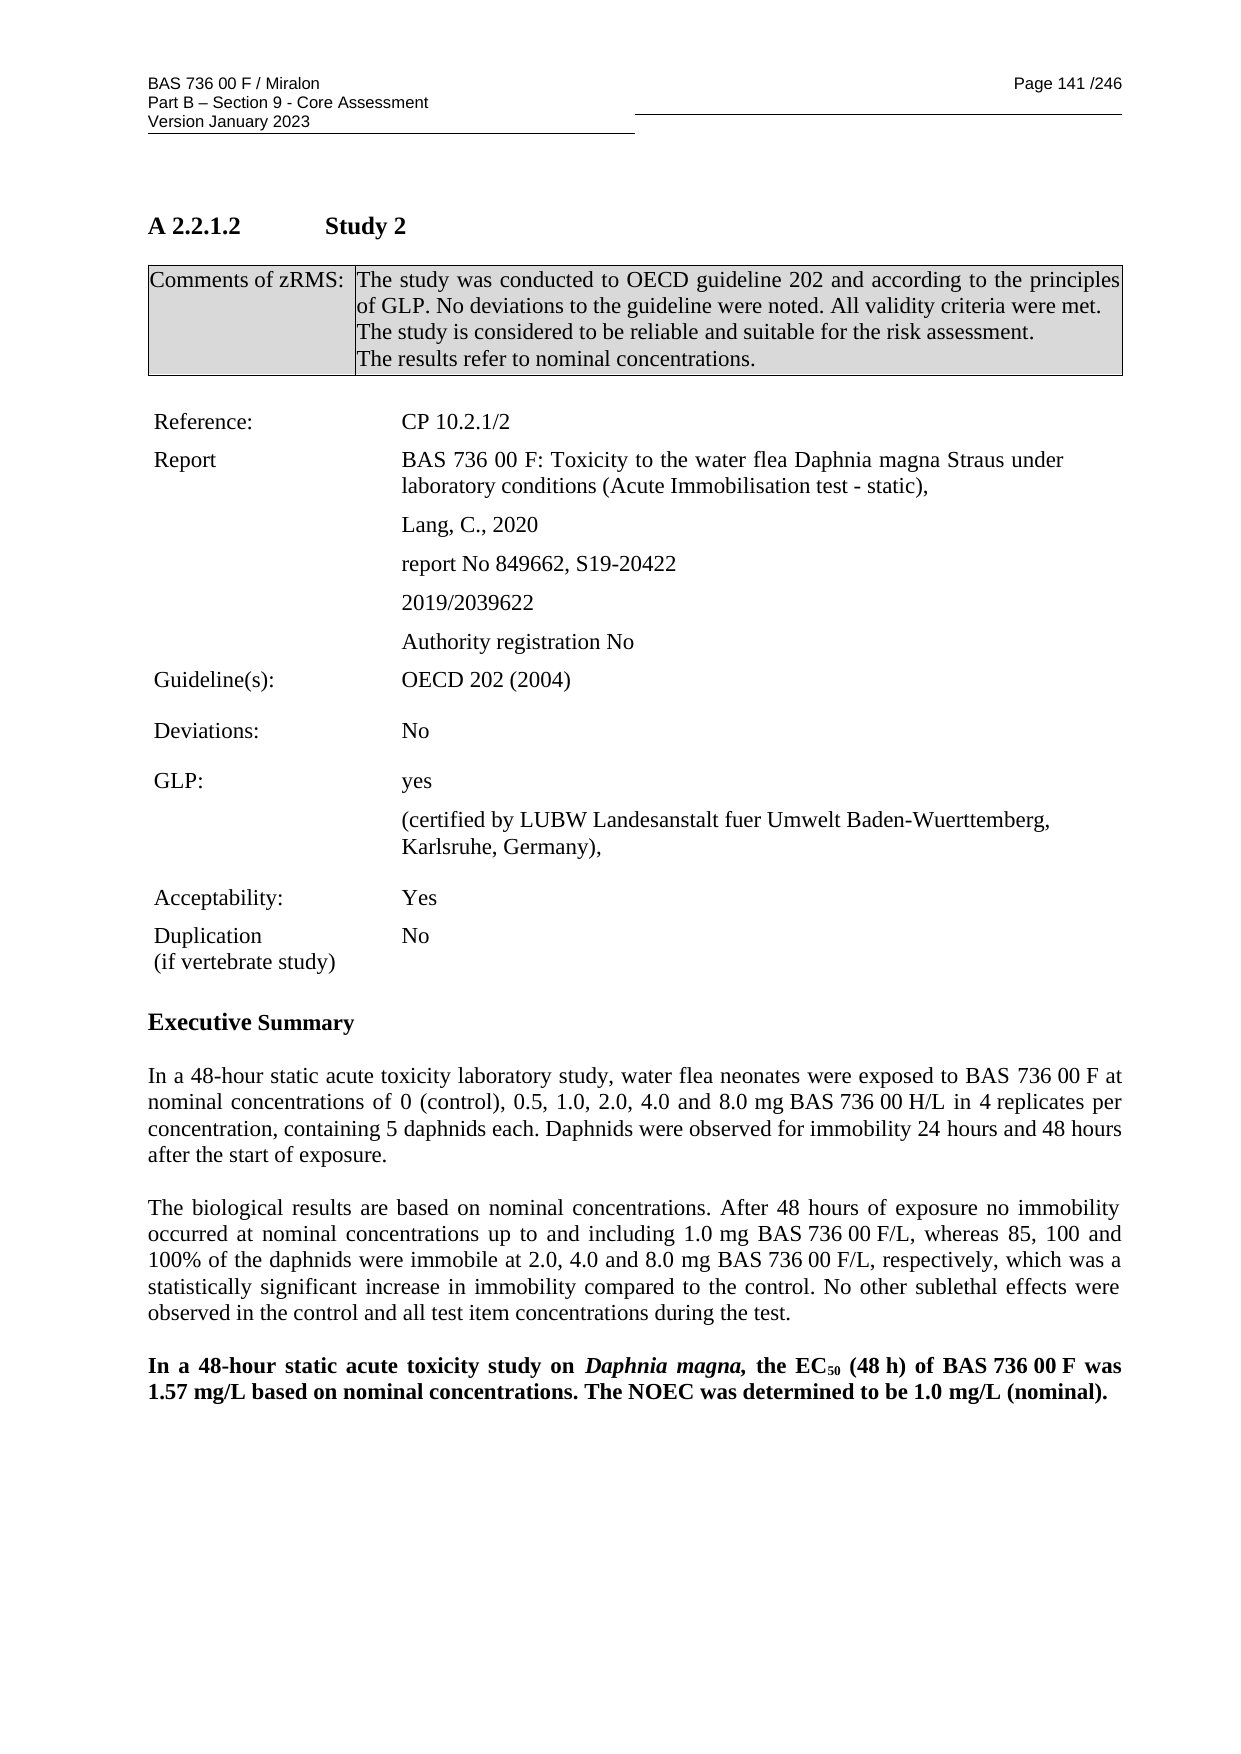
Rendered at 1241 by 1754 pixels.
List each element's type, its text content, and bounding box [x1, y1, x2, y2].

text In a 48-hour static acute toxicity study on Daphnia magna, the EC50 (48 h) of BAS 736 00 F was 1.57 mg/L based on nominal concentrations. The NOEC was determined to be 1.0 mg/L (nominal). [148, 1352, 1122, 1404]
text Executive Summary [148, 1007, 1122, 1036]
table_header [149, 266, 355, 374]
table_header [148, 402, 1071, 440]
text The biological results are based on nominal concentrations. After 48 hours of exposure no immobility occurred at nominal concentrations up to and including 1.0 mg BAS 736 00 F/L, whereas 85, 100 and 100% of the daphnids were immobile at 2.0, 4.0 and 8.0 mg BAS 736 00 F/L, respectively, which was a statistically significant increase in immobility compared to the control. No other sublethal effects were observed in the control and all test item concentrations during the test. [148, 1194, 1122, 1325]
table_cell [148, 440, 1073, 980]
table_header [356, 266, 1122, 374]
text Study 2 [148, 211, 1122, 239]
text In a 48-hour static acute toxicity laboratory study, water flea neonates were exposed to BAS 736 00 F at nominal concentrations of 0 (control), 0.5, 1.0, 2.0, 4.0 and 8.0 mg BAS 736 00 H/L in 4 replicates per concentration, containing 5 daphnids each. Daphnids were observed for immobility 24 hours and 48 hours after the start of exposure. [148, 1062, 1122, 1167]
